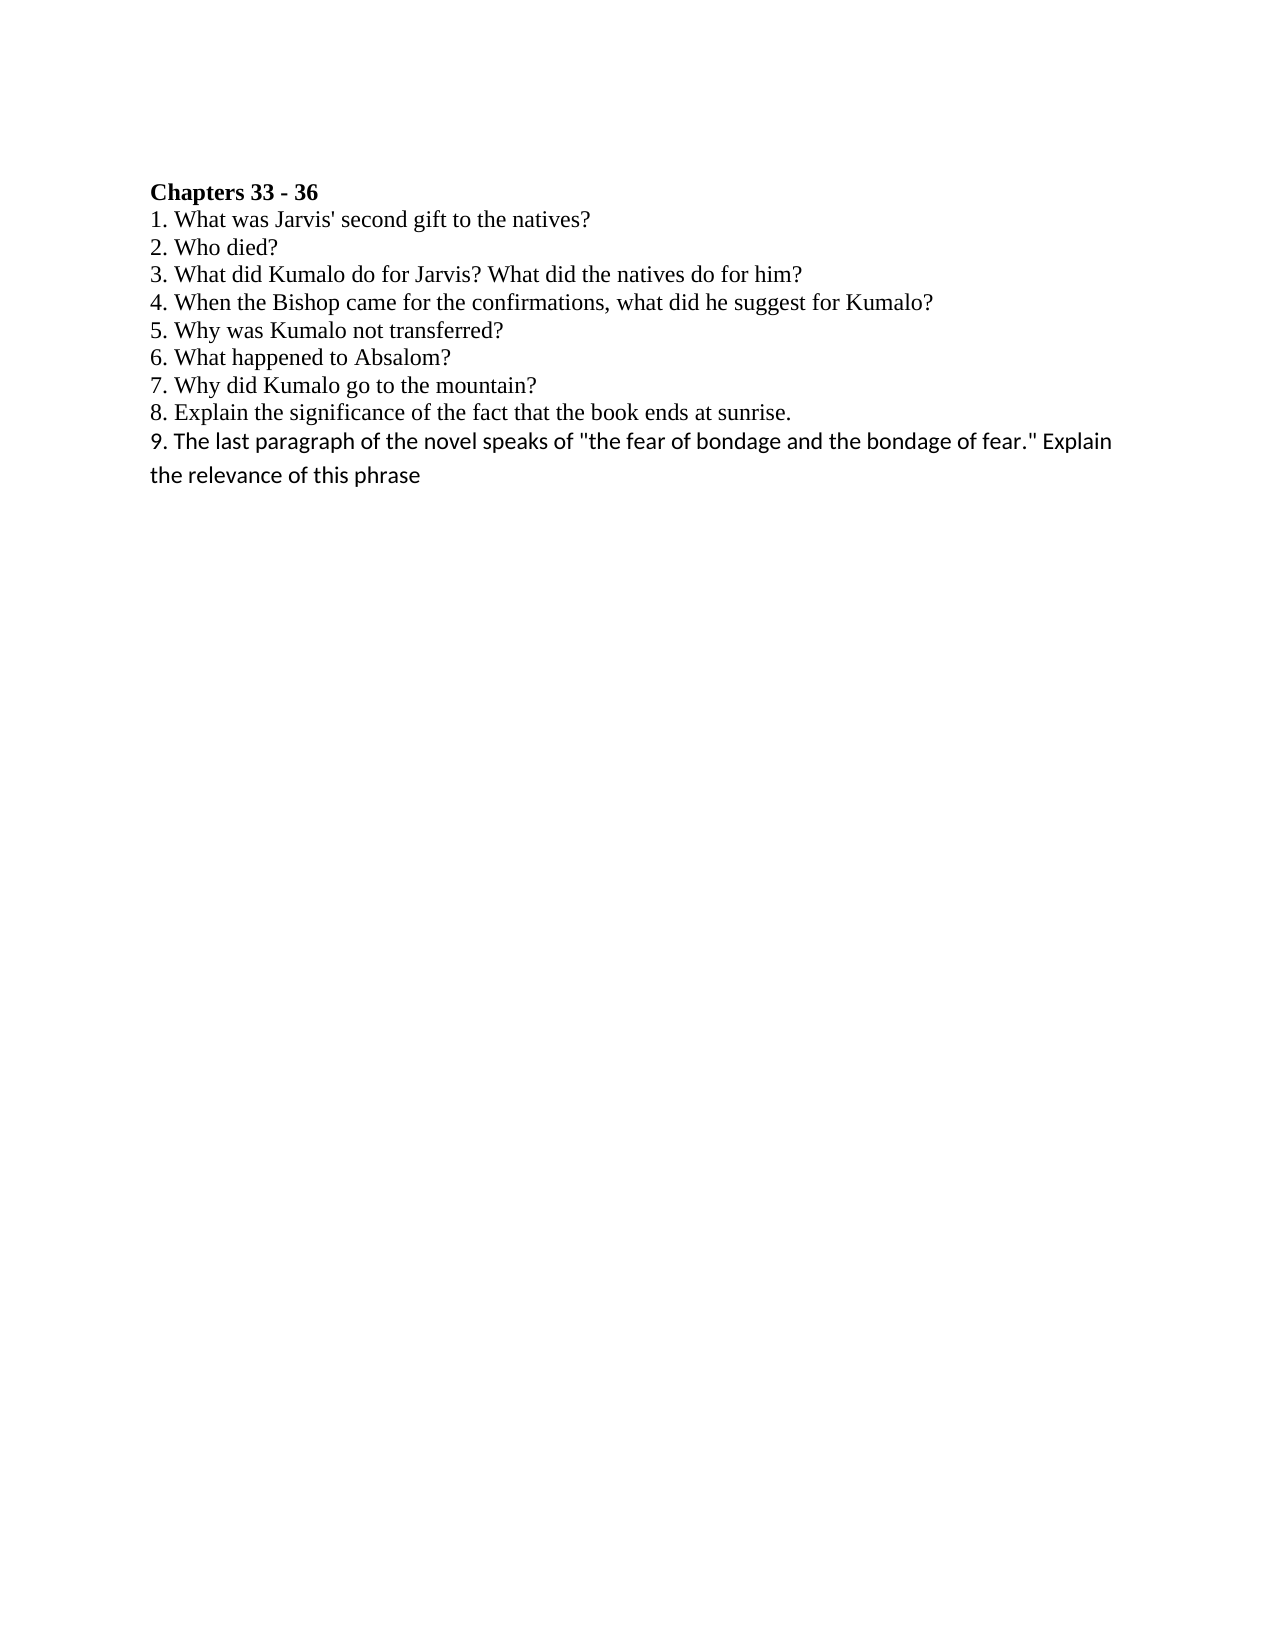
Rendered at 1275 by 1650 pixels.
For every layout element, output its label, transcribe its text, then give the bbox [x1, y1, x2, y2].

text 1. What was Jarvis' second gift to the natives? [150, 205, 1125, 233]
text 6. What happened to Absalom? [150, 343, 1125, 371]
text Chapters 33 - 36 [150, 178, 1125, 205]
text 8. Explain the significance of the fact that the book ends at sunrise. [150, 398, 1125, 426]
text 4. When the Bishop came for the confirmations, what did he suggest for Kumalo? [150, 288, 1125, 316]
text 3. What did Kumalo do for Jarvis? What did the natives do for him? [150, 260, 1125, 288]
text 7. Why did Kumalo go to the mountain? [150, 371, 1125, 398]
text 2. Who died? [150, 233, 1125, 260]
text 9. The last paragraph of the novel speaks of "the fear of bondage and the bondage of fear." Explain the relevance of this phrase [150, 426, 1125, 489]
text 5. Why was Kumalo not transferred? [150, 316, 1125, 343]
